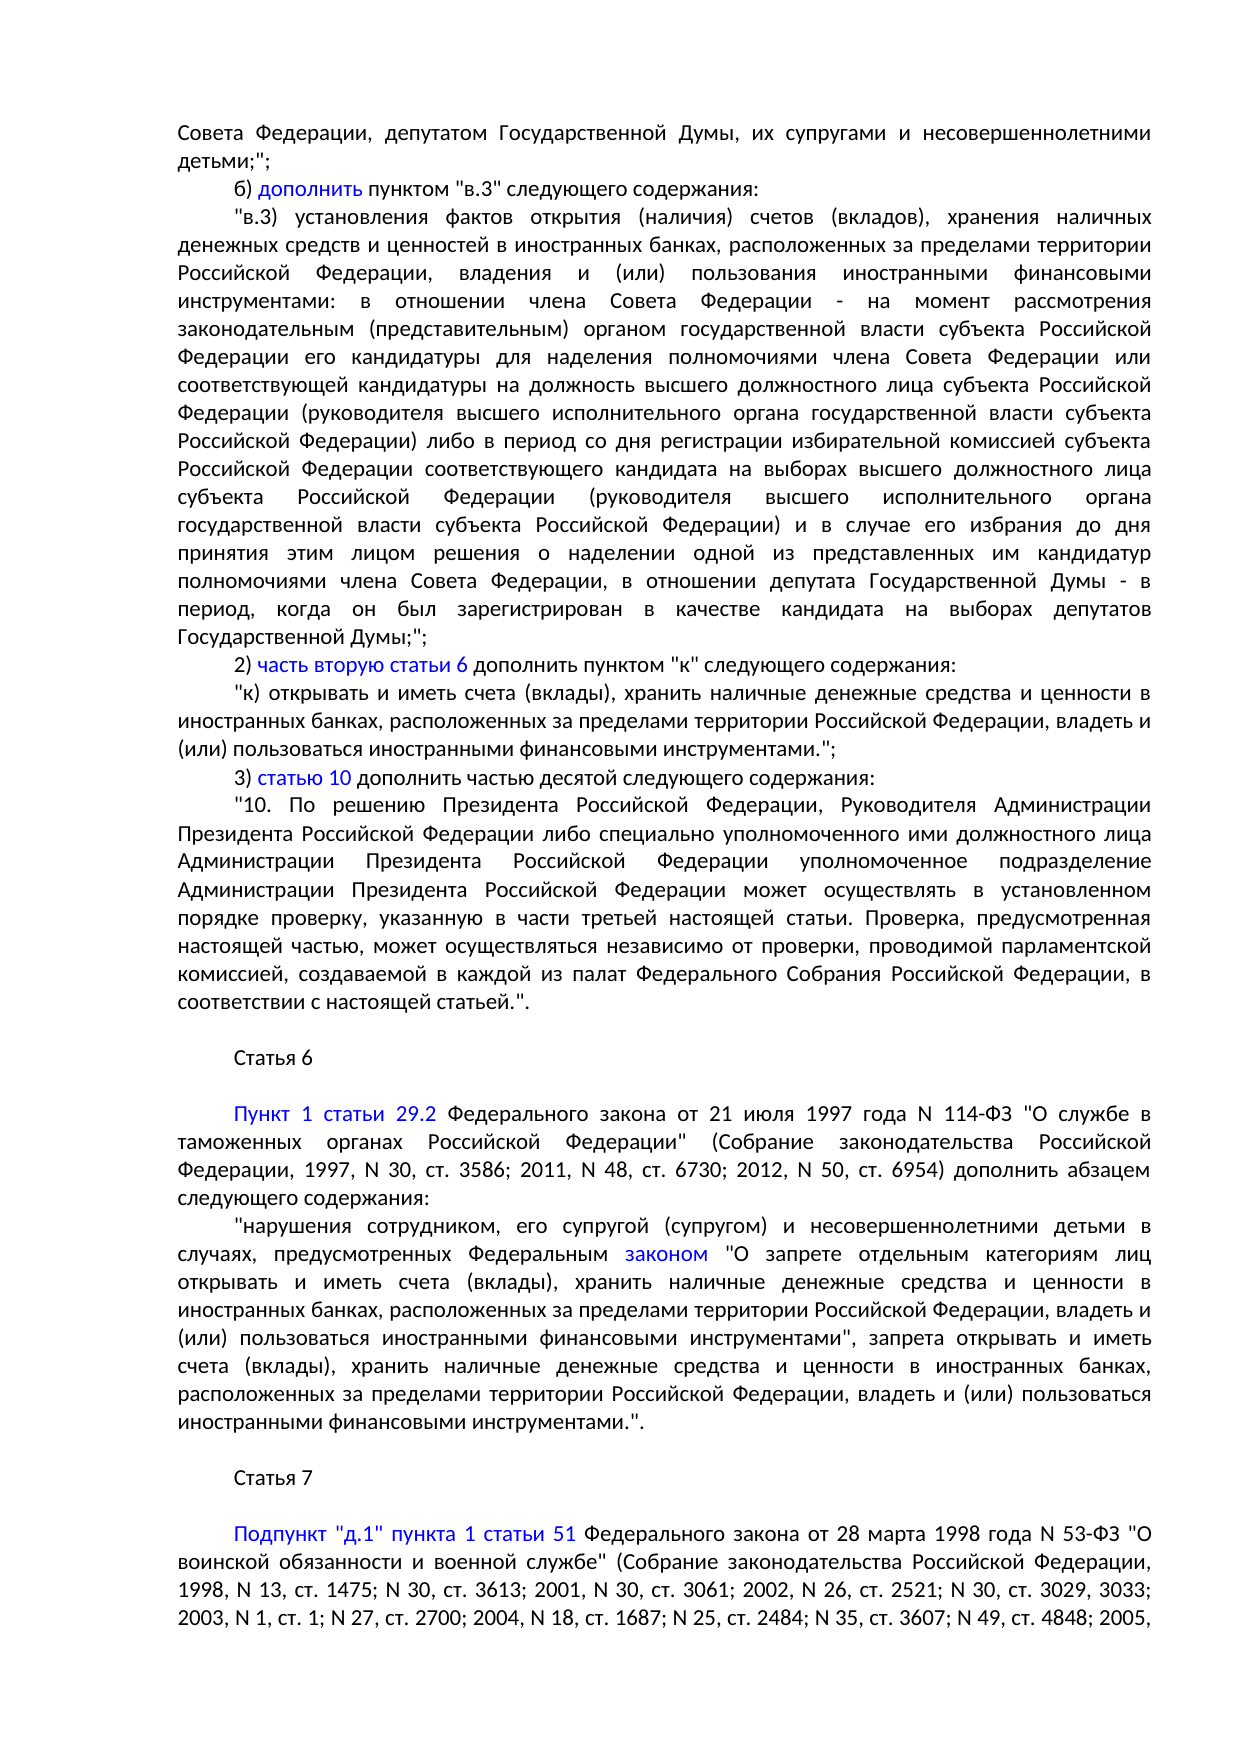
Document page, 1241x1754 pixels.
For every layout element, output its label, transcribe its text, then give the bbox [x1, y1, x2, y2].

text Пункт 1 статьи 29.2 Федерального закона от 21 июля 1997 года N 114-ФЗ "О службе в таможенных органах Российской Федерации" (Собрание законодательства Российской Федерации, 1997, N 30, ст. 3586; 2011, N 48, ст. 6730; 2012, N 50, ст. 6954) дополнить абзацем следующего содержания: [177, 1099, 1152, 1211]
text "в.3) установления фактов открытия (наличия) счетов (вкладов), хранения наличных денежных средств и ценностей в иностранных банках, расположенных за пределами территории Российской Федерации, владения и (или) пользования иностранными финансовыми инструментами: в отношении члена Совета Федерации - на момент рассмотрения законодательным (представительным) органом государственной власти субъекта Российской Федерации его кандидатуры для наделения полномочиями члена Совета Федерации или соответствующей кандидатуры на должность высшего должностного лица субъекта Российской Федерации (руководителя высшего исполнительного органа государственной власти субъекта Российской Федерации) либо в период со дня регистрации избирательной комиссией субъекта Российской Федерации соответствующего кандидата на выборах высшего должностного лица субъекта Российской Федерации (руководителя высшего исполнительного органа государственной власти субъекта Российской Федерации) и в случае его избрания до дня принятия этим лицом решения о наделении одной из представленных им кандидатур полномочиями члена Совета Федерации, в отношении депутата Государственной Думы - в период, когда он был зарегистрирован в качестве кандидата на выборах депутатов Государственной Думы;"; [177, 202, 1152, 651]
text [177, 118, 1152, 174]
text 3) статью 10 дополнить частью десятой следующего содержания: [177, 763, 1152, 791]
text "10. По решению Президента Российской Федерации, Руководителя Администрации Президента Российской Федерации либо специально уполномоченного ими должностного лица Администрации Президента Российской Федерации уполномоченное подразделение Администрации Президента Российской Федерации может осуществлять в установленном порядке проверку, указанную в части третьей настоящей статьи. Проверка, предусмотренная настоящей частью, может осуществляться независимо от проверки, проводимой парламентской комиссией, создаваемой в каждой из палат Федерального Собрания Российской Федерации, в соответствии с настоящей статьей.". [177, 791, 1152, 1015]
text "нарушения сотрудником, его супругой (супругом) и несовершеннолетними детьми в случаях, предусмотренных Федеральным законом "О запрете отдельным категориям лиц открывать и иметь счета (вклады), хранить наличные денежные средства и ценности в иностранных банках, расположенных за пределами территории Российской Федерации, владеть и (или) пользоваться иностранными финансовыми инструментами", запрета открывать и иметь счета (вклады), хранить наличные денежные средства и ценности в иностранных банках, расположенных за пределами территории Российской Федерации, владеть и (или) пользоваться иностранными финансовыми инструментами.". [177, 1211, 1152, 1435]
text "к) открывать и иметь счета (вклады), хранить наличные денежные средства и ценности в иностранных банках, расположенных за пределами территории Российской Федерации, владеть и (или) пользоваться иностранными финансовыми инструментами."; [177, 678, 1152, 763]
text 2) часть вторую статьи 6 дополнить пунктом "к" следующего содержания: [177, 651, 1152, 678]
text б) дополнить пунктом "в.3" следующего содержания: [177, 174, 1152, 202]
text Статья 7 [177, 1463, 1152, 1491]
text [177, 1519, 1152, 1631]
text Статья 6 [177, 1043, 1152, 1071]
